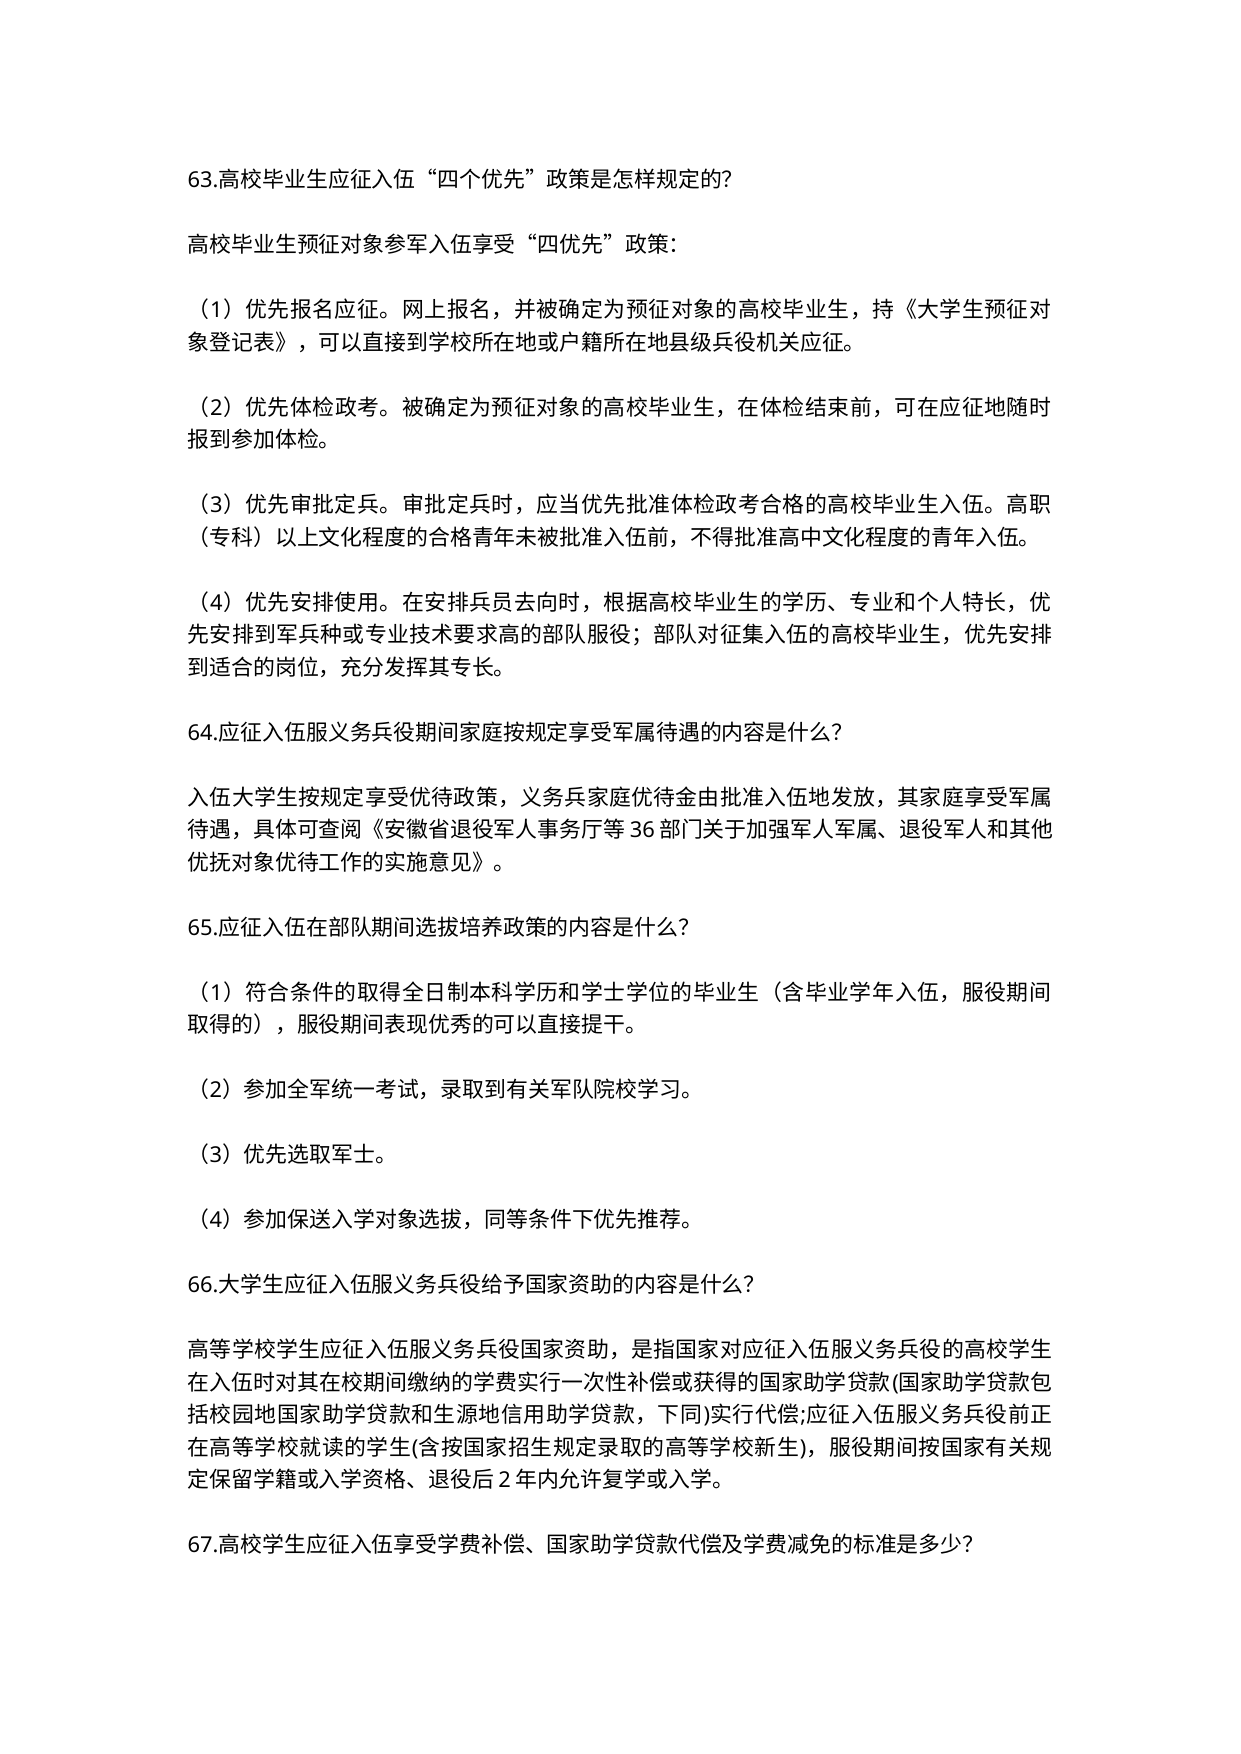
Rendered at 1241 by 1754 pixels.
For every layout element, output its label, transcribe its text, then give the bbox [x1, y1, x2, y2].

text 高校毕业生预征对象参军入伍享受“四优先”政策： [187, 227, 1053, 259]
text 65.应征入伍在部队期间选拔培养政策的内容是什么？ [187, 909, 1053, 942]
text （3）优先选取军士。 [187, 1137, 1053, 1169]
text （2）优先体检政考。被确定为预征对象的高校毕业生，在体检结束前，可在应征地随时报到参加体检。 [187, 389, 1053, 454]
text （4）参加保送入学对象选拔，同等条件下优先推荐。 [187, 1202, 1053, 1234]
text （4）优先安排使用。在安排兵员去向时，根据高校毕业生的学历、专业和个人特长，优先安排到军兵种或专业技术要求高的部队服役；部队对征集入伍的高校毕业生，优先安排到适合的岗位，充分发挥其专长。 [187, 584, 1053, 682]
text （3）优先审批定兵。审批定兵时，应当优先批准体检政考合格的高校毕业生入伍。高职（专科）以上文化程度的合格青年未被批准入伍前，不得批准高中文化程度的青年入伍。 [187, 487, 1053, 552]
text 63.高校毕业生应征入伍“四个优先”政策是怎样规定的？ [187, 162, 1053, 194]
text 入伍大学生按规定享受优待政策，义务兵家庭优待金由批准入伍地发放，其家庭享受军属待遇，具体可查阅《安徽省退役军人事务厅等36部门关于加强军人军属、退役军人和其他优抚对象优待工作的实施意见》。 [187, 779, 1053, 877]
text （1）优先报名应征。网上报名，并被确定为预征对象的高校毕业生，持《大学生预征对象登记表》，可以直接到学校所在地或户籍所在地县级兵役机关应征。 [187, 292, 1053, 357]
text （2）参加全军统一考试，录取到有关军队院校学习。 [187, 1072, 1053, 1104]
text （1）符合条件的取得全日制本科学历和学士学位的毕业生（含毕业学年入伍，服役期间取得的），服役期间表现优秀的可以直接提干。 [187, 974, 1053, 1039]
text 64.应征入伍服义务兵役期间家庭按规定享受军属待遇的内容是什么？ [187, 714, 1053, 747]
text 66.大学生应征入伍服义务兵役给予国家资助的内容是什么？ [187, 1267, 1053, 1299]
text 67.高校学生应征入伍享受学费补偿、国家助学贷款代偿及学费减免的标准是多少？ [187, 1527, 1053, 1559]
text 高等学校学生应征入伍服义务兵役国家资助，是指国家对应征入伍服义务兵役的高校学生，在入伍时对其在校期间缴纳的学费实行一次性补偿或获得的国家助学贷款(国家助学贷款包括校园地国家助学贷款和生源地信用助学贷款，下同)实行代偿;应征入伍服义务兵役前正在高等学校就读的学生(含按国家招生规定录取的高等学校新生)，服役期间按国家有关规定保留学籍或入学资格、退役后2年内允许复学或入学。 [187, 1332, 1053, 1494]
